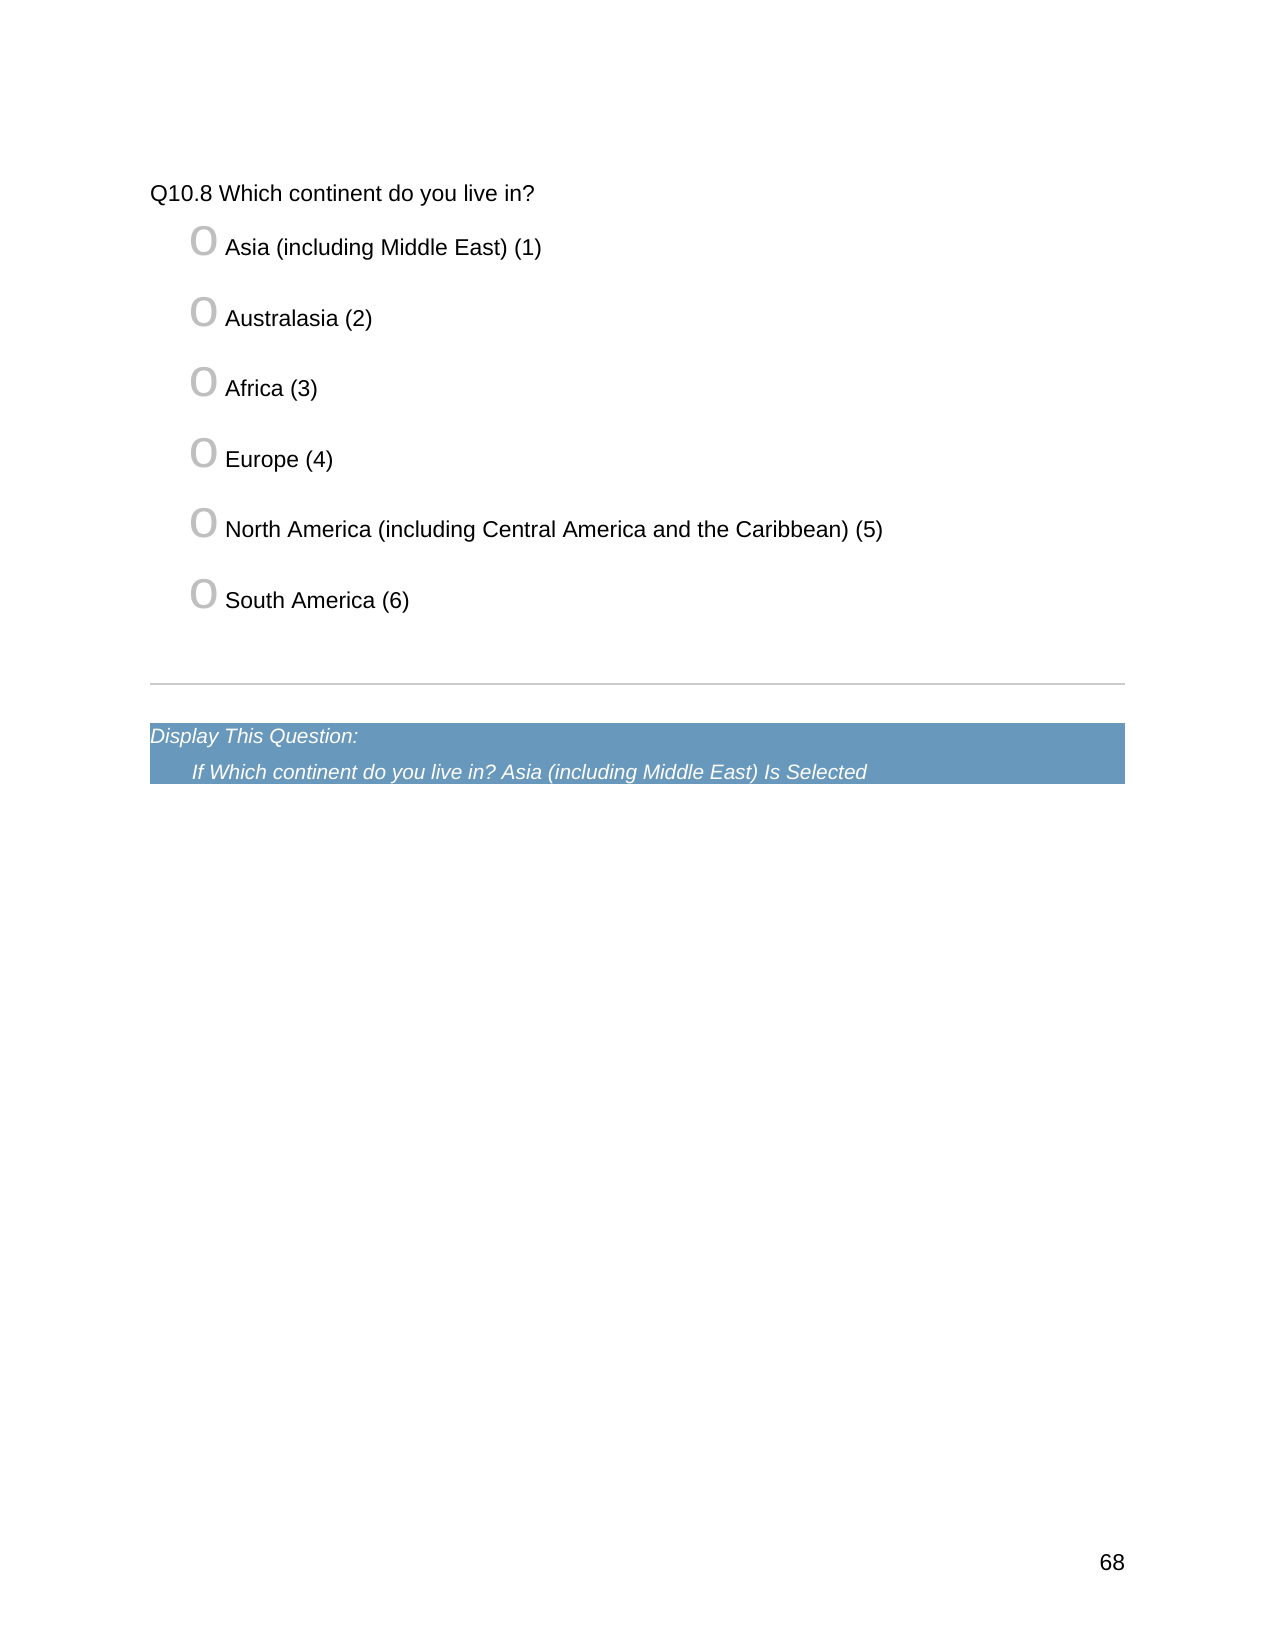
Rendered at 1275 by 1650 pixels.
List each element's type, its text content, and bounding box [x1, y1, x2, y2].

list Africa (3) [187, 351, 1125, 413]
list Australasia (2) [187, 281, 1125, 342]
list Europe (4) [187, 422, 1125, 483]
list North America (including Central America and the Caribbean) (5) [187, 492, 1125, 554]
text If Which continent do you live in? Asia (including Middle East) Is Selected [150, 760, 1125, 784]
text Q10.8 Which continent do you live in? [150, 180, 1125, 207]
list Asia (including Middle East) (1) [187, 210, 1125, 272]
text Display This Question: [150, 723, 1125, 747]
list South America (6) [187, 563, 1125, 624]
